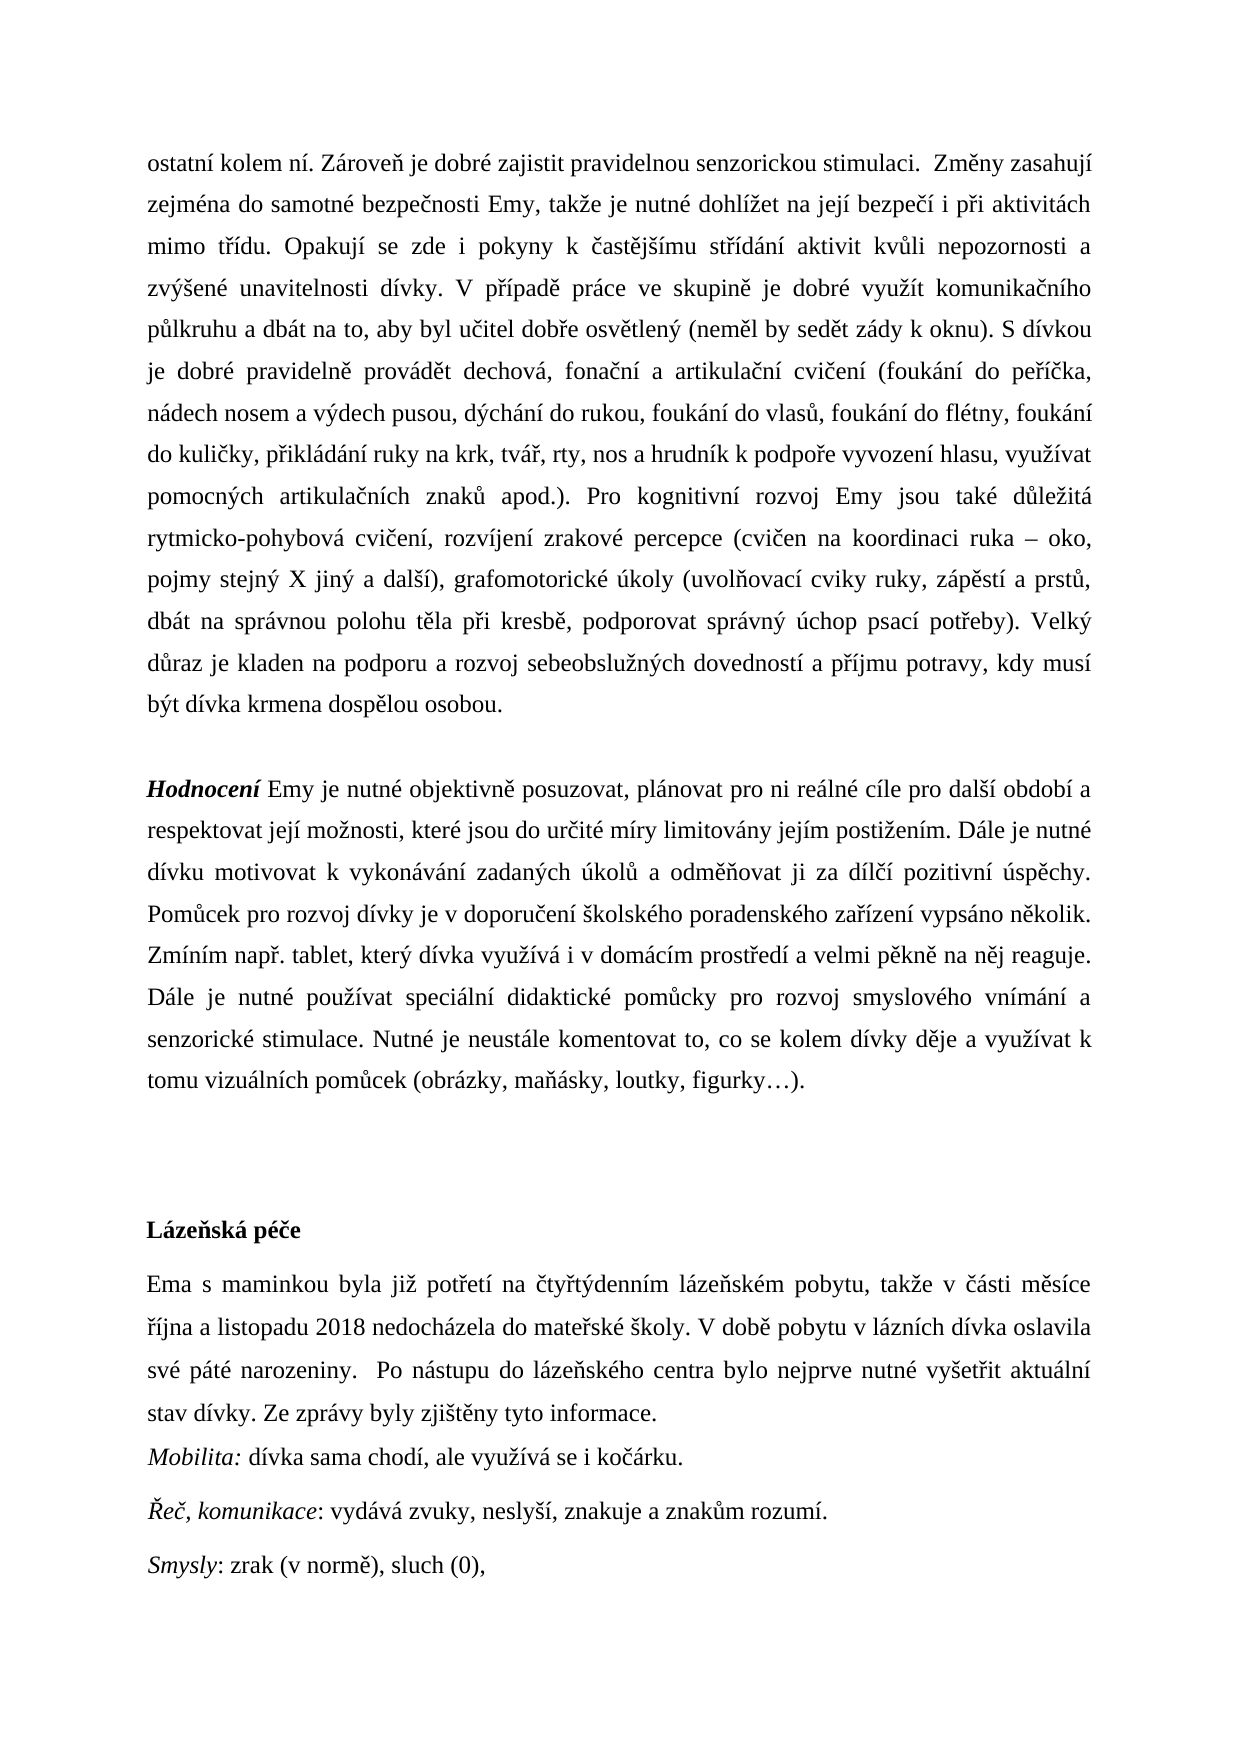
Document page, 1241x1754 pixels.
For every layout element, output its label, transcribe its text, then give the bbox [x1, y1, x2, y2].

text Hodnocení Emy je nutné objektivně posuzovat, plánovat pro ni reálné cíle pro další období a respektovat její možnosti, které jsou do určité míry limitovány jejím postižením. Dále je nutné dívku motivovat k vykonávání zadaných úkolů a odměňovat ji za dílčí pozitivní úspěchy. Pomůcek pro rozvoj dívky je v doporučení školského poradenského zařízení vypsáno několik. Zmíním např. tablet, který dívka využívá i v domácím prostředí a velmi pěkně na něj reaguje. Dále je nutné používat speciální didaktické pomůcky pro rozvoj smyslového vnímání a senzorické stimulace. Nutné je neustále komentovat to, co se kolem dívky děje a využívat k tomu vizuálních pomůcek (obrázky, maňásky, loutky, figurky…). [146, 774, 1093, 1094]
text Lázeňská péče [146, 1215, 1093, 1243]
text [146, 148, 1093, 718]
text Mobilita: dívka sama chodí, ale využívá se i kočárku. [148, 1442, 1093, 1470]
text Řeč, komunikace: vydává zvuky, neslyší, znakuje a znakům rozumí. [148, 1496, 1093, 1525]
text Smysly: zrak (v normě), sluch (0), [148, 1550, 1093, 1579]
text Ema s maminkou byla již potřetí na čtyřtýdenním lázeňském pobytu, takže v části měsíce října a listopadu 2018 nedocházela do mateřské školy. V době pobytu v lázních dívka oslavila své páté narozeniny. Po nástupu do lázeňského centra bylo nejprve nutné vyšetřit aktuální stav dívky. Ze zprávy byly zjištěny tyto informace. [146, 1269, 1093, 1427]
